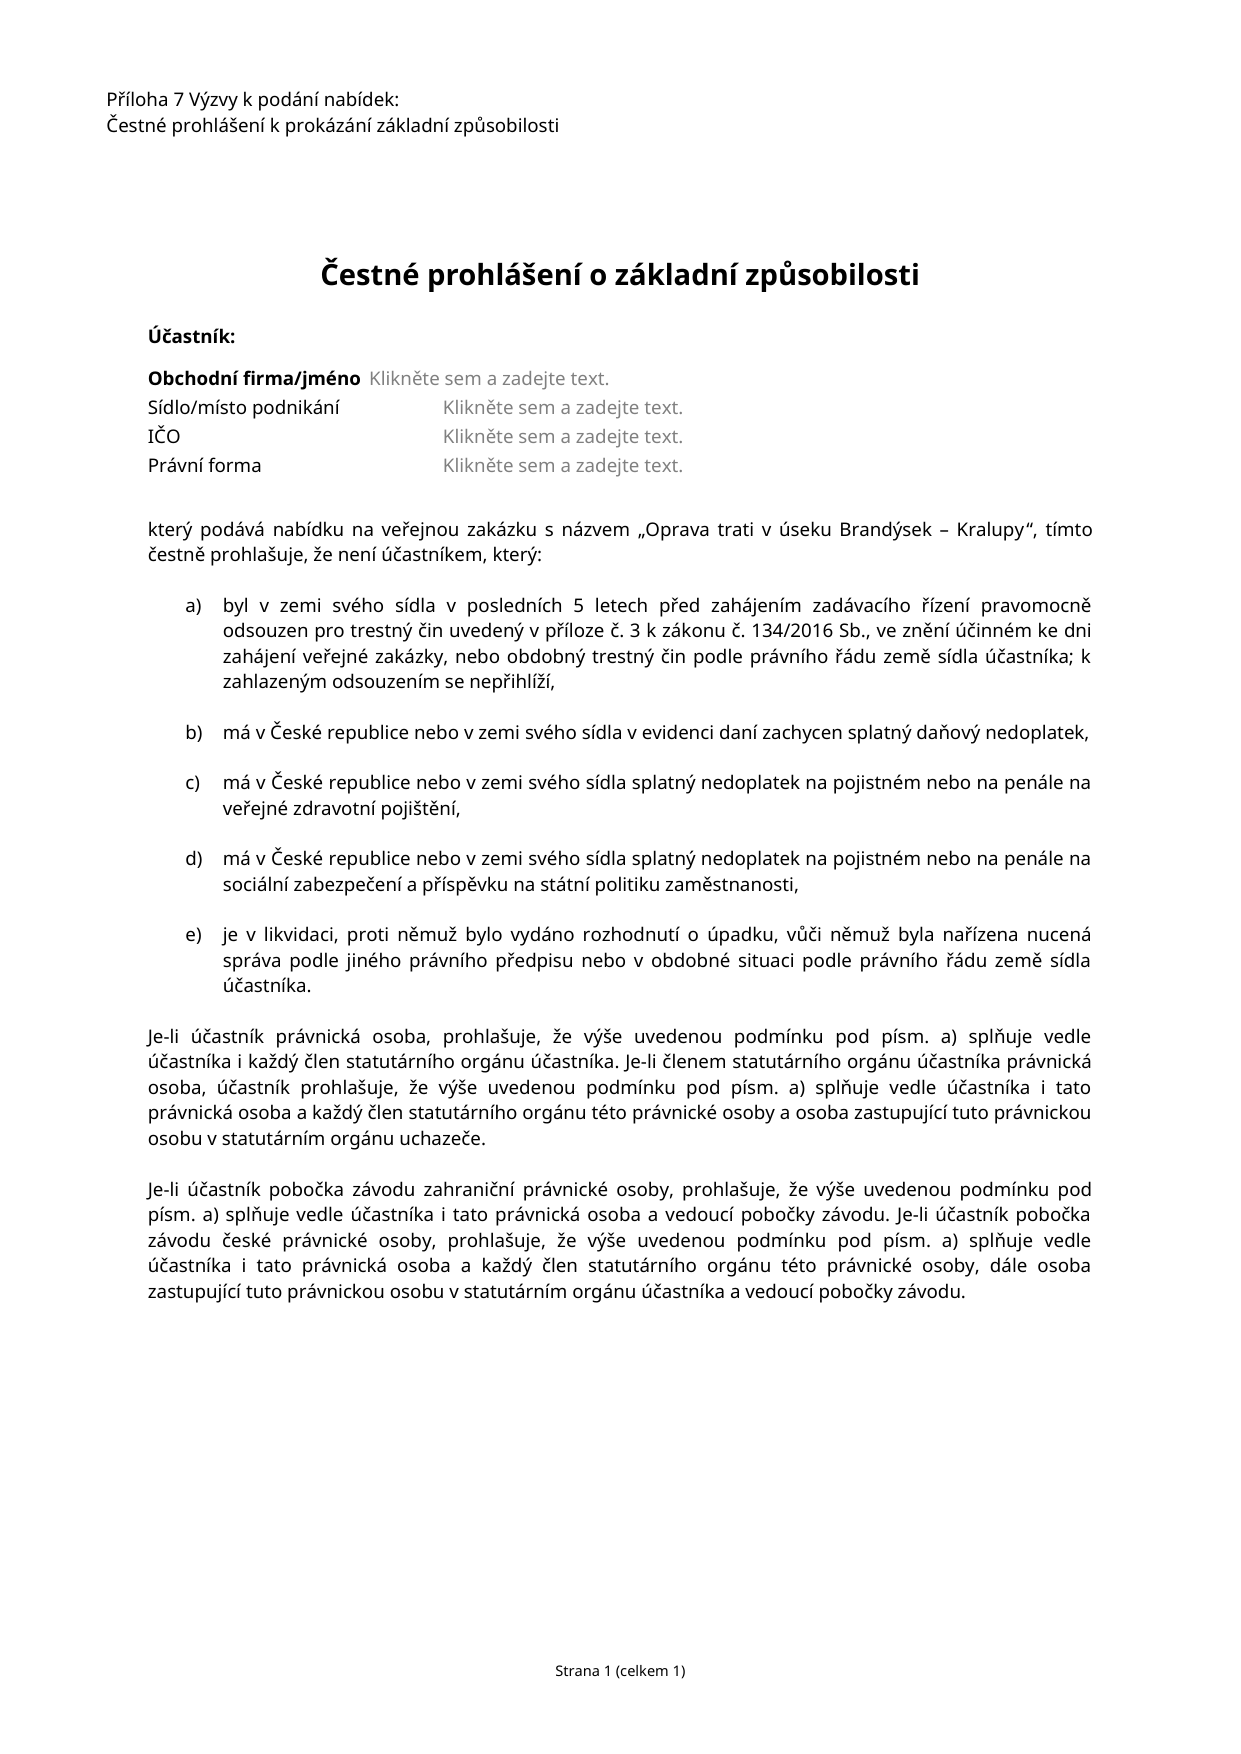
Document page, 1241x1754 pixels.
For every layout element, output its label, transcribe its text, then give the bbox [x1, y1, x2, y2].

list má v České republice nebo v zemi svého sídla splatný nedoplatek na pojistném nebo na penále na sociální zabezpečení a příspěvku na státní politiku zaměstnanosti, [185, 846, 1093, 897]
text IČO [148, 420, 1093, 449]
list má v České republice nebo v zemi svého sídla splatný nedoplatek na pojistném nebo na penále na veřejné zdravotní pojištění, [185, 769, 1093, 821]
text Sídlo/místo podnikání [148, 391, 1093, 420]
text Je-li účastník právnická osoba, prohlašuje, že výše uvedenou podmínku pod písm. a) splňuje vedle účastníka i každý člen statutárního orgánu účastníka. Je-li členem statutárního orgánu účastníka právnická osoba, účastník prohlašuje, že výše uvedenou podmínku pod písm. a) splňuje vedle účastníka i tato právnická osoba a každý člen statutárního orgánu této právnické osoby a osoba zastupující tuto právnickou osobu v statutárním orgánu uchazeče. [148, 1023, 1093, 1151]
text Obchodní firma/jméno [148, 362, 1093, 391]
text Účastník: [148, 318, 1093, 349]
list má v České republice nebo v zemi svého sídla v evidenci daní zachycen splatný daňový nedoplatek, [185, 719, 1093, 744]
title Čestné prohlášení o základní způsobilosti [148, 254, 1093, 293]
list byl v zemi svého sídla v posledních 5 letech před zahájením zadávacího řízení pravomocně odsouzen pro trestný čin uvedený v příloze č. 3 k zákonu č. 134/2016 Sb., ve znění účinném ke dni zahájení veřejné zakázky, nebo obdobný trestný čin podle právního řádu země sídla účastníka; k zahlazeným odsouzením se nepřihlíží, [185, 592, 1093, 694]
list je v likvidaci, proti němuž bylo vydáno rozhodnutí o úpadku, vůči němuž byla nařízena nucená správa podle jiného právního předpisu nebo v obdobné situaci podle právního řádu země sídla účastníka. [185, 922, 1093, 998]
text který podává nabídku na veřejnou zakázku s názvem „Oprava trati v úseku Brandýsek – Kralupy“, tímto čestně prohlašuje, že není účastníkem, který: [148, 516, 1093, 567]
text Právní forma [148, 449, 1093, 478]
text Je-li účastník pobočka závodu zahraniční právnické osoby, prohlašuje, že výše uvedenou podmínku pod písm. a) splňuje vedle účastníka i tato právnická osoba a vedoucí pobočky závodu. Je-li účastník pobočka závodu české právnické osoby, prohlašuje, že výše uvedenou podmínku pod písm. a) splňuje vedle účastníka i tato právnická osoba a každý člen statutárního orgánu této právnické osoby, dále osoba zastupující tuto právnickou osobu v statutárním orgánu účastníka a vedoucí pobočky závodu. [148, 1176, 1093, 1304]
